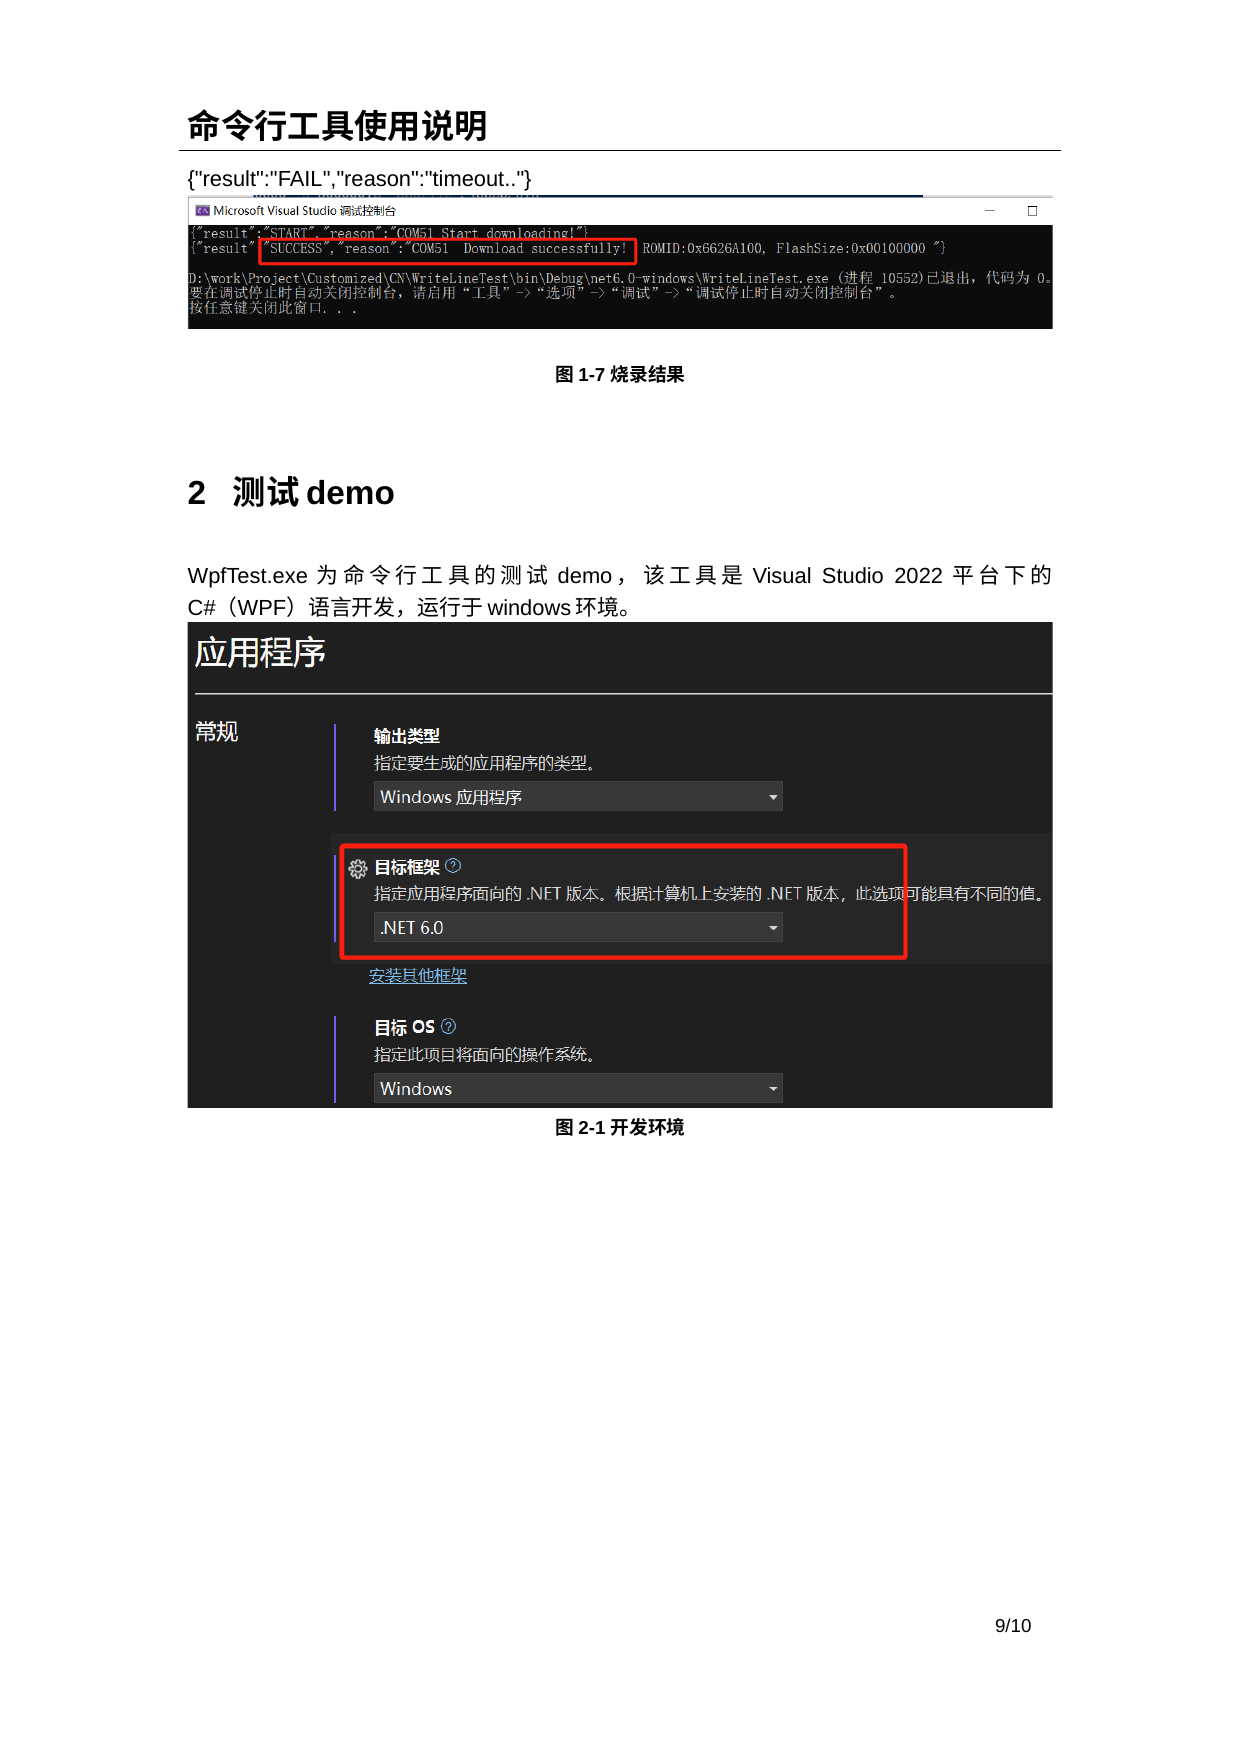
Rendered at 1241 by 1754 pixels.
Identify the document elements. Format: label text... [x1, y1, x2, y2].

text 图 2-1 开发环境 [187, 1110, 1053, 1142]
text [187, 162, 1053, 195]
picture [187, 195, 1053, 329]
text WpfTest.exe为命令行工具的测试demo，该工具是Visual Studio 2022平台下的C#（WPF）语言开发，运行于windows环境。 [187, 557, 1053, 622]
subtitle 测试demo [187, 458, 1053, 523]
text 图 1-7 烧录结果 [187, 357, 1053, 390]
picture [187, 622, 1053, 1108]
